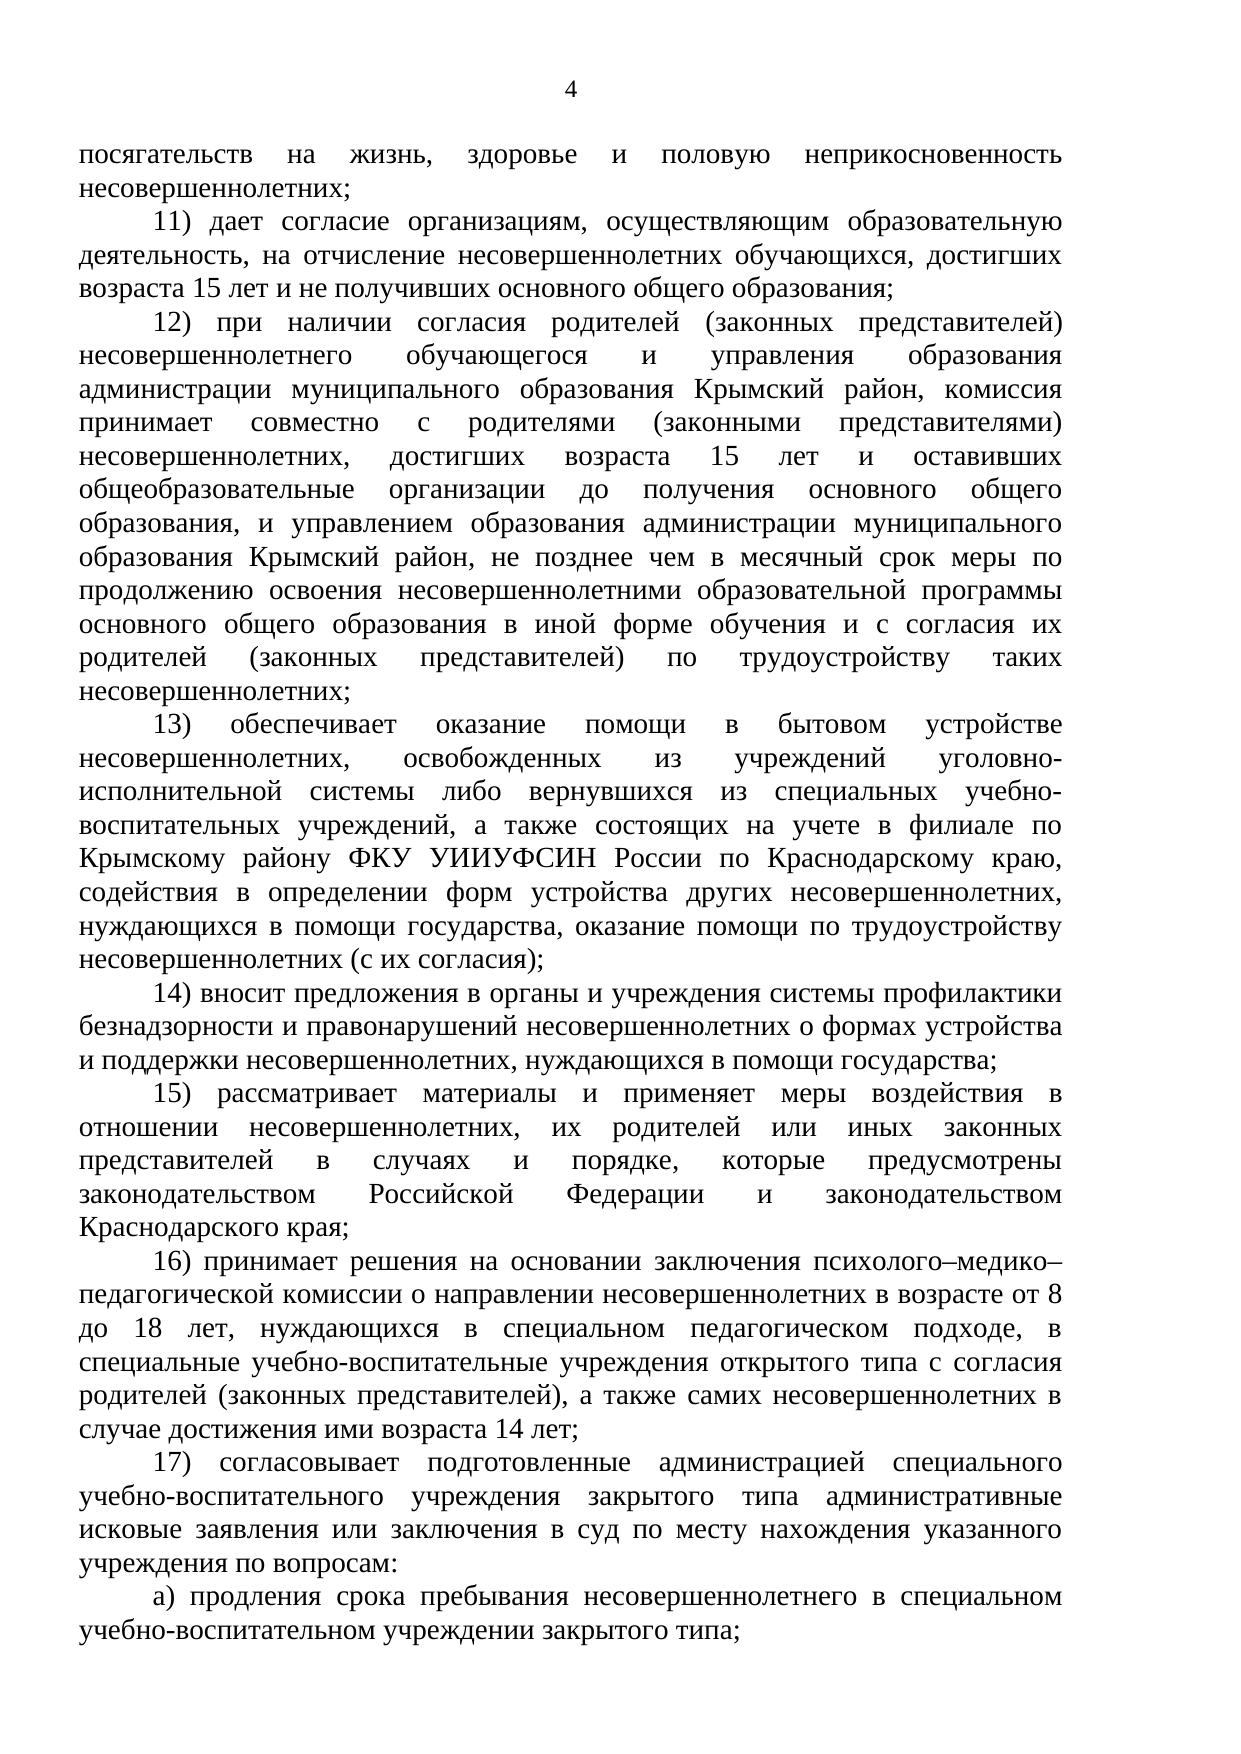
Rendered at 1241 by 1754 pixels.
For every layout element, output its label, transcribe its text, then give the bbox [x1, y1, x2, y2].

list 11) дает согласие организациям, осуществляющим образовательную деятельность, на отчисление несовершеннолетних обучающихся, достигших возраста 15 лет и не получивших основного общего образования; [78, 203, 1063, 304]
list 14) вносит предложения в органы и учреждения системы профилактики безнадзорности и правонарушений несовершеннолетних о формах устройства и поддержки несовершеннолетних, нуждающихся в помощи государства; [78, 975, 1063, 1075]
list 15) рассматривает материалы и применяет меры воздействия в отношении несовершеннолетних, их родителей или иных законных представителей в случаях и порядке, которые предусмотрены законодательством Российской Федерации и законодательством Краснодарского края; [78, 1075, 1063, 1243]
list а) продления срока пребывания несовершеннолетнего в специальном учебно-воспитательном учреждении закрытого типа; [78, 1578, 1063, 1646]
list 13) обеспечивает оказание помощи в бытовом устройстве несовершеннолетних, освобожденных из учреждений уголовно-исполнительной системы либо вернувшихся из специальных учебно-воспитательных учреждений, а также состоящих на учете в филиале по Крымскому району ФКУ УИИУФСИН России по Краснодарскому краю, содействия в определении форм устройства других несовершеннолетних, нуждающихся в помощи государства, оказание помощи по трудоустройству несовершеннолетних (с их согласия); [78, 706, 1063, 975]
list 17) согласовывает подготовленные администрацией специального учебно-воспитательного учреждения закрытого типа административные исковые заявления или заключения в суд по месту нахождения указанного учреждения по вопросам: [78, 1444, 1063, 1578]
list 12) при наличии согласия родителей (законных представителей) несовершеннолетнего обучающегося и управления образования администрации муниципального образования Крымский район, комиссия принимает совместно с родителями (законными представителями) несовершеннолетних, достигших возраста 15 лет и оставивших общеобразовательные организации до получения основного общего образования, и управлением образования администрации муниципального образования Крымский район, не позднее чем в месячный срок меры по продолжению освоения несовершеннолетними образовательной программы основного общего образования в иной форме обучения и с согласия их родителей (законных представителей) по трудоустройству таких несовершеннолетних; [78, 304, 1063, 706]
list 16) принимает решения на основании заключения психолого–медико–педагогической комиссии о направлении несовершеннолетних в возрасте от 8 до 18 лет, нуждающихся в специальном педагогическом подходе, в специальные учебно-воспитательные учреждения открытого типа с согласия родителей (законных представителей), а также самих несовершеннолетних в случае достижения ими возраста 14 лет; [78, 1243, 1063, 1444]
